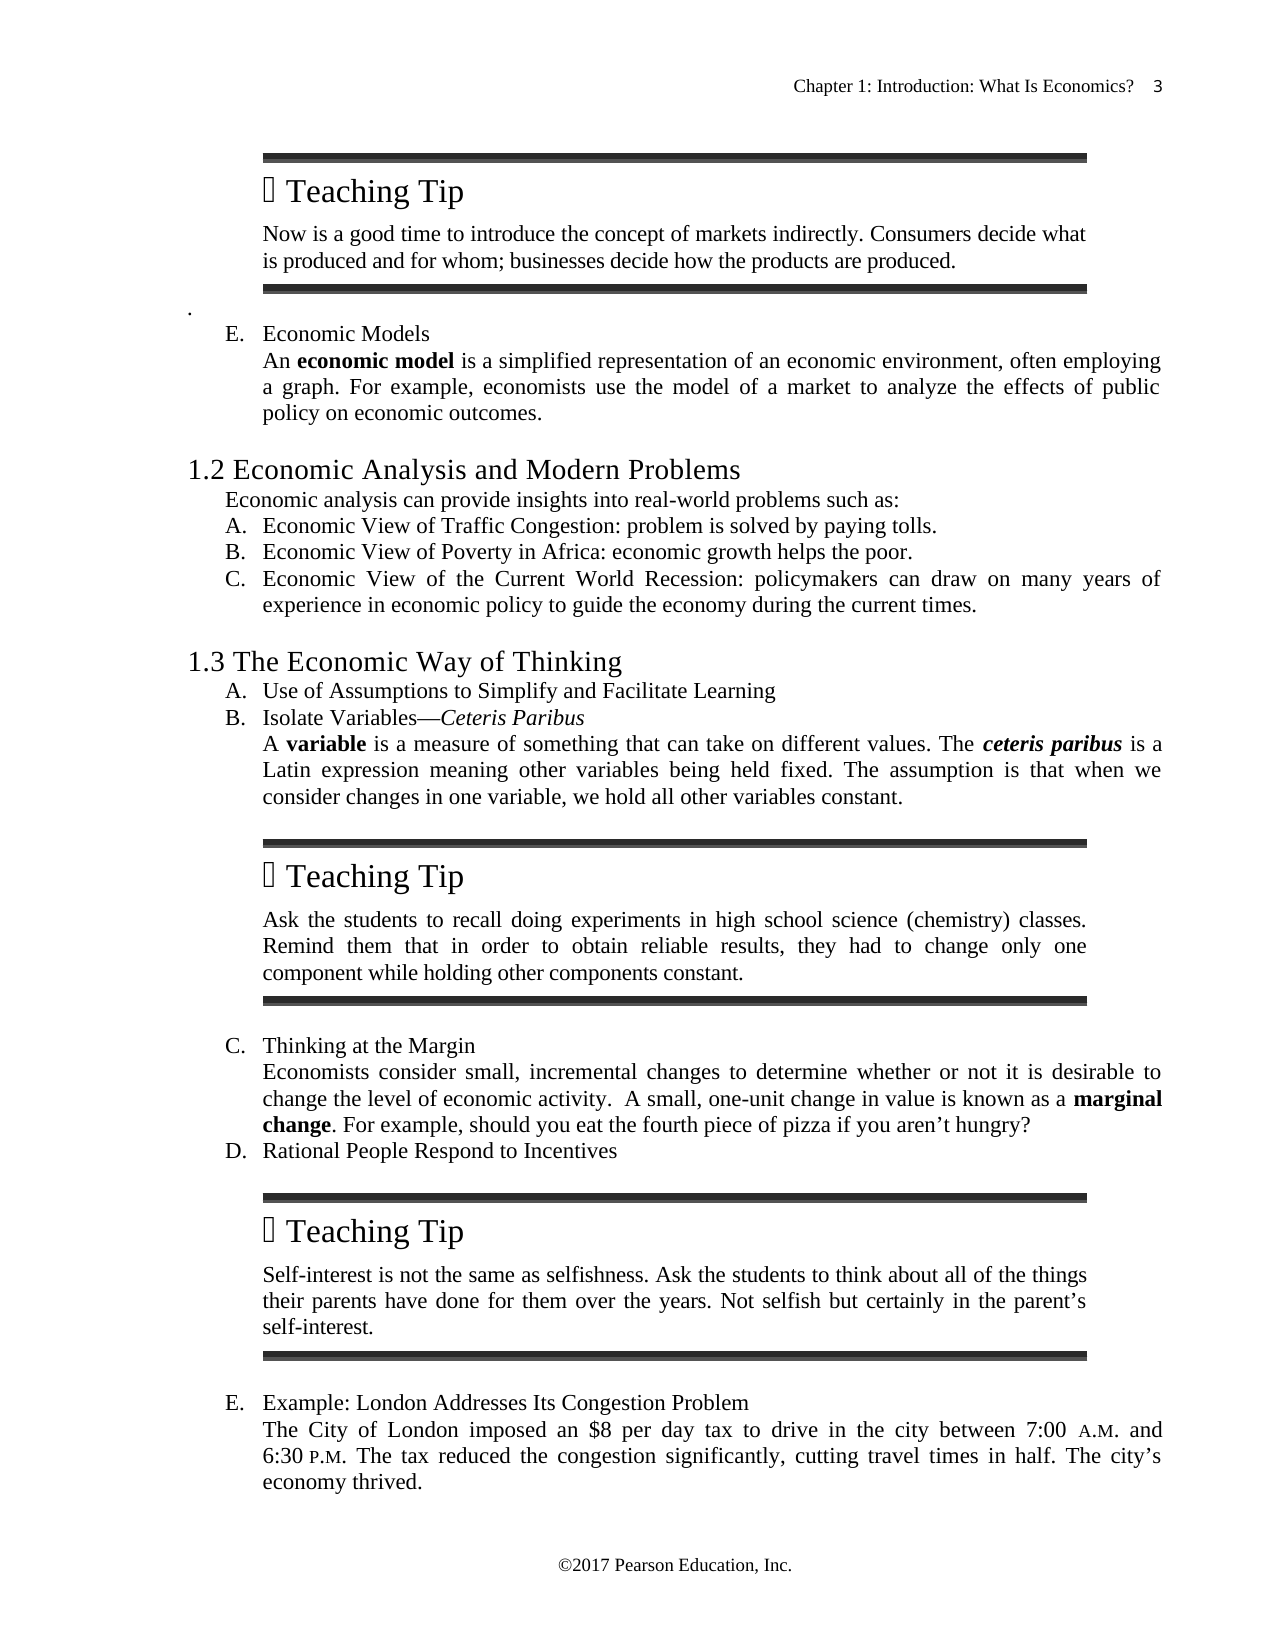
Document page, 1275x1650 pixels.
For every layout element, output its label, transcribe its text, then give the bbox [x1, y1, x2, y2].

text 1.3 The Economic Way of Thinking [187, 644, 1162, 677]
text The City of London imposed an $8 per day tax to drive in the city between 7:00 a.m. and 6:30 p.m. The tax reduced the congestion significantly, cutting travel times in half. The city’s economy thrived. [262, 1416, 1162, 1495]
text . [187, 294, 1162, 320]
text A. Economic View of Traffic Congestion: problem is solved by paying tolls. [225, 512, 1162, 538]
text Teaching Tip [262, 846, 1087, 885]
text E. Example: London Addresses Its Congestion Problem [225, 1389, 1162, 1416]
text Teaching Tip [262, 160, 1087, 199]
text A. Use of Assumptions to Simplify and Facilitate Learning [225, 677, 1162, 704]
text Now is a good time to introduce the concept of markets indirectly. Consumers decide what is produced and for whom; businesses decide how the products are produced. [262, 199, 1087, 294]
text An economic model is a simplified representation of an economic environment, often employing a graph. For example, economists use the model of a market to analyze the effects of public policy on economic outcomes. [262, 347, 1162, 426]
text Economists consider small, incremental changes to determine whether or not it is desirable to change the level of economic activity. A small, one-unit change in value is known as a marginal change. For example, should you eat the fourth piece of pizza if you aren’t hungry? [262, 1058, 1162, 1137]
text B. Isolate Variables—Ceteris Paribus [225, 704, 1162, 730]
text D. Rational People Respond to Incentives [225, 1137, 1162, 1164]
text Ask the students to recall doing experiments in high school science (chemistry) classes. Remind them that in order to obtain reliable results, they had to change only one component while holding other components constant. [262, 885, 1087, 1006]
text C. Thinking at the Margin [225, 1032, 1162, 1058]
text C. Economic View of the Current World Recession: policymakers can draw on many years of experience in economic policy to guide the economy during the current times. [225, 565, 1162, 617]
text B. Economic View of Poverty in Africa: economic growth helps the poor. [225, 538, 1162, 565]
text Teaching Tip [262, 1201, 1087, 1240]
text 1.2 Economic Analysis and Modern Problems [187, 452, 1162, 486]
text Economic analysis can provide insights into real-world problems such as: [225, 486, 1162, 512]
text Self-interest is not the same as selfishness. Ask the students to think about all of the things their parents have done for them over the years. Not selfish but certainly in the parent’s self-interest. [262, 1240, 1087, 1361]
text A variable is a measure of something that can take on different values. The ceteris paribus is a Latin expression meaning other variables being held fixed. The assumption is that when we consider changes in one variable, we hold all other variables constant. [262, 730, 1162, 809]
text E. Economic Models [225, 320, 1162, 347]
